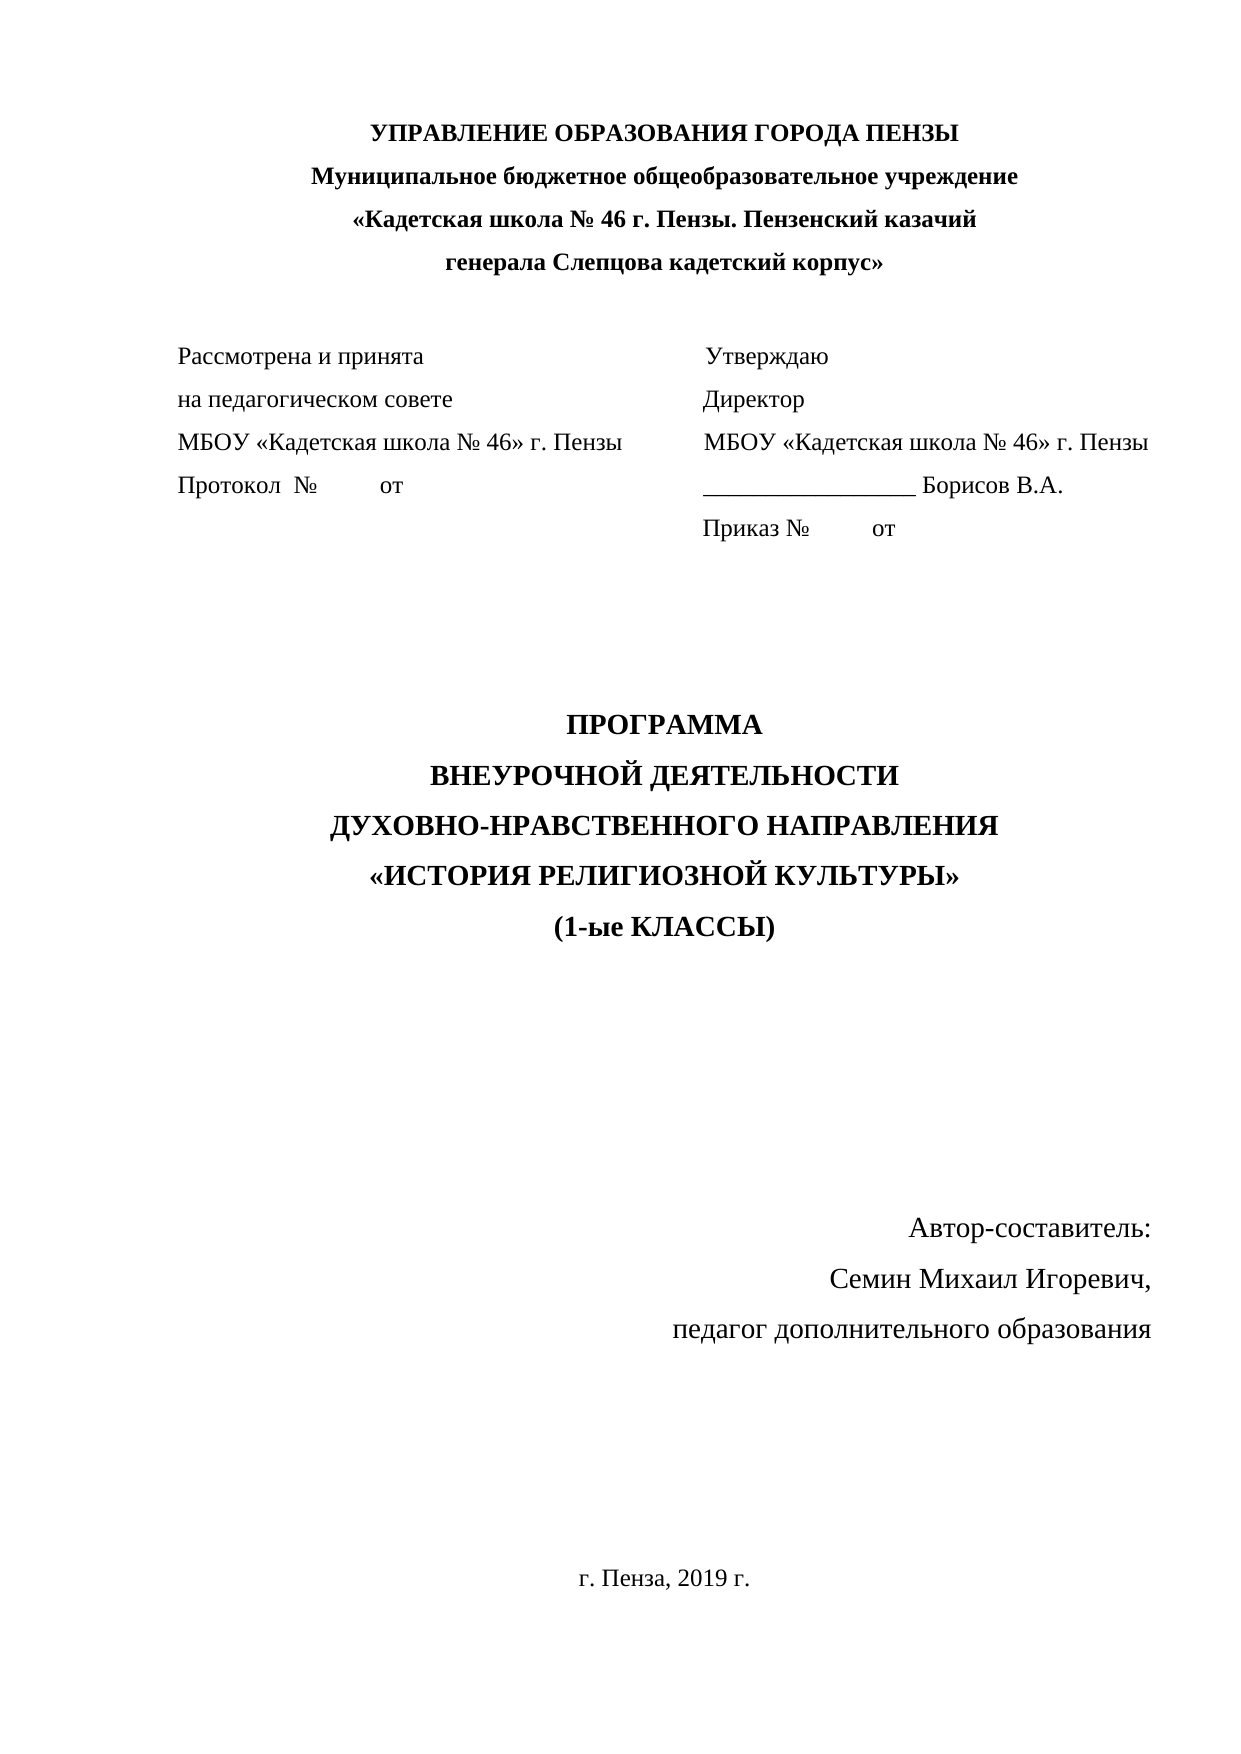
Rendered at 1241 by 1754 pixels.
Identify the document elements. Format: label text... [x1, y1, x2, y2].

text ПРОГРАММА [177, 707, 1152, 741]
text (1-ые КЛАССЫ) [177, 909, 1152, 942]
text ВНЕУРОЧНОЙ ДЕЯТЕЛЬНОСТИ [177, 758, 1152, 791]
text Автор-составитель: [177, 1211, 1152, 1244]
text педагог дополнительного образования [177, 1311, 1152, 1345]
text Муниципальное бюджетное общеобразовательное учреждение [177, 161, 1152, 190]
text ДУХОВНО-НРАВСТВЕННОГО НАПРАВЛЕНИЯ [177, 808, 1152, 842]
text «Кадетская школа № 46 г. Пензы. Пензенский казачий [177, 204, 1152, 233]
text Семин Михаил Игоревич, [177, 1261, 1152, 1294]
text Приказ № от [177, 513, 1152, 542]
text г. Пенза, 2019 г. [177, 1563, 1152, 1592]
text МБОУ «Кадетская школа № 46» г. Пензы МБОУ «Кадетская школа № 46» г. Пензы Протокол № от _________________ Борисов В.А. [177, 427, 1152, 499]
text «ИСТОРИЯ РЕЛИГИОЗНОЙ КУЛЬТУРЫ» [177, 858, 1152, 892]
text на педагогическом совете Директор [177, 384, 1152, 413]
text генерала Слепцова кадетский корпус» [177, 247, 1152, 276]
text УПРАВЛЕНИЕ ОБРАЗОВАНИЯ ГОРОДА ПЕНЗЫ [177, 118, 1152, 147]
text Рассмотрена и принята Утверждаю [177, 341, 1152, 370]
